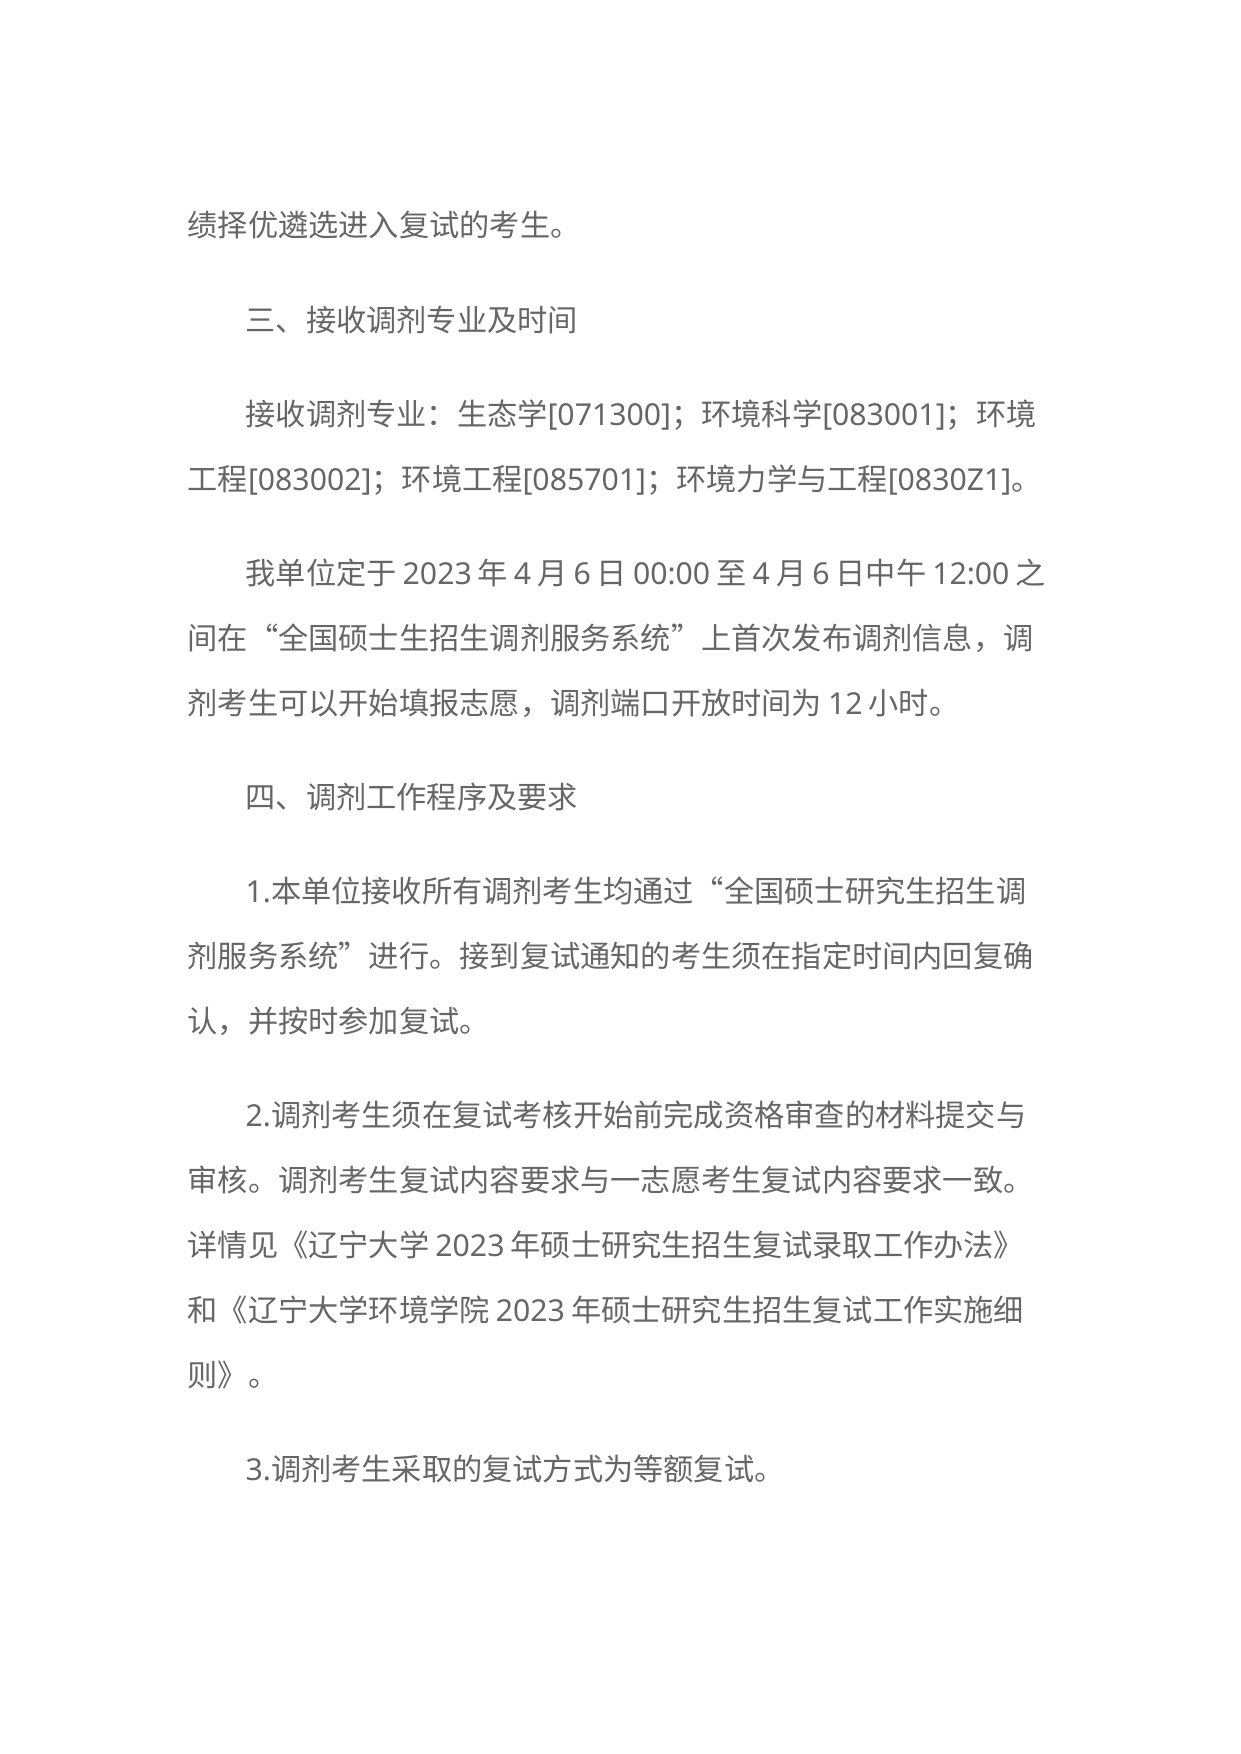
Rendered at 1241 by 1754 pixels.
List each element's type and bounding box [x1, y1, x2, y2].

table_cell [188, 162, 1053, 1529]
